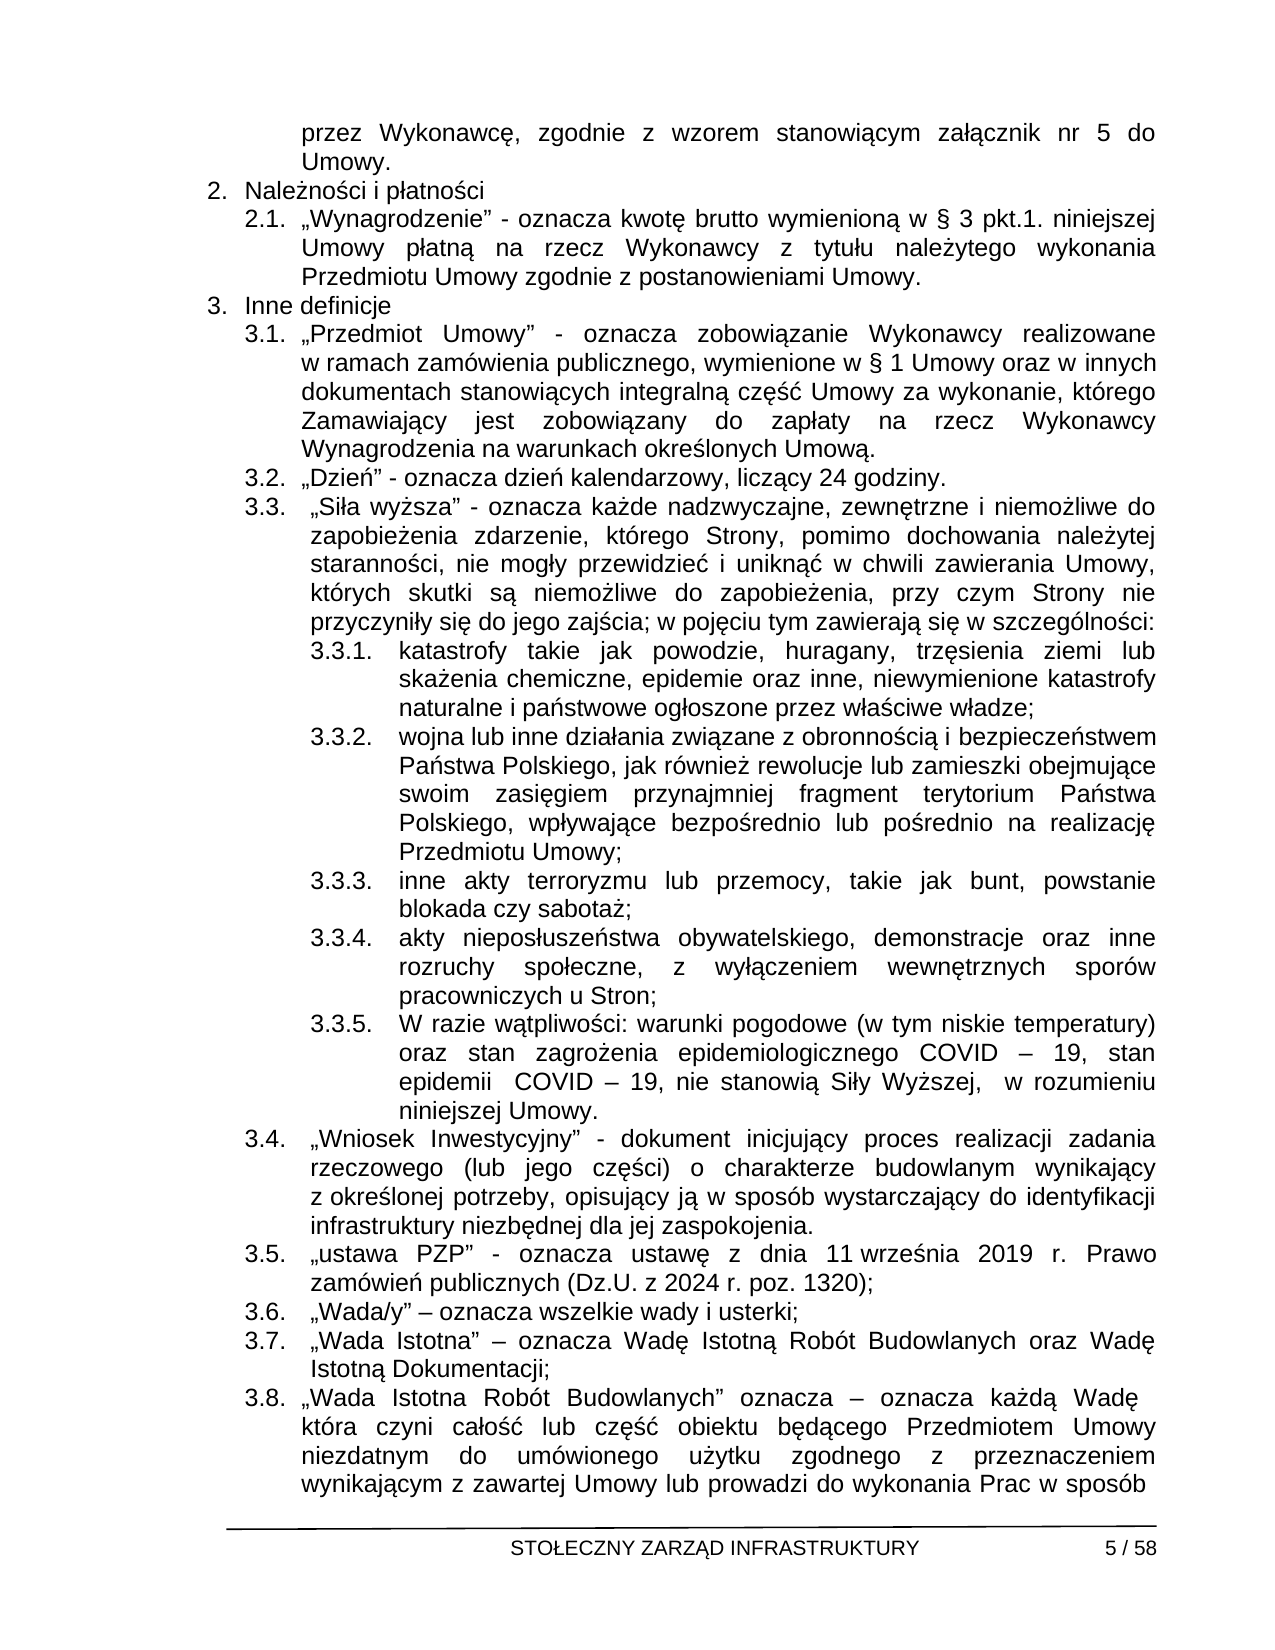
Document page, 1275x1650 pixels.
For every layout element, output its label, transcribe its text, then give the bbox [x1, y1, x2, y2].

list „Dzień” - oznacza dzień kalendarzowy, liczący 24 godziny. [244, 463, 1157, 492]
list inne akty terroryzmu lub przemocy, takie jak bunt, powstanie blokada czy sabotaż; [310, 866, 1157, 923]
list „Wada Istotna” – oznacza Wadę Istotną Robót Budowlanych oraz Wadę Istotną Dokumentacji; [244, 1326, 1157, 1383]
list akty nieposłuszeństwa obywatelskiego, demonstracje oraz inne rozruchy społeczne, z wyłączeniem wewnętrznych sporów pracowniczych u Stron; [310, 923, 1157, 1009]
list „Wniosek Inwestycyjny” - dokument inicjujący proces realizacji zadania rzeczowego (lub jego części) o charakterze budowlanym wynikający z określonej potrzeby, opisujący ją w sposób wystarczający do identyfikacji infrastruktury niezbędnej dla jej zaspokojenia. [244, 1124, 1157, 1239]
list „Przedmiot Umowy” - oznacza zobowiązanie Wykonawcy realizowane w ramach zamówienia publicznego, wymienione w § 1 Umowy oraz w innych dokumentach stanowiących integralną część Umowy za wykonanie, którego Zamawiający jest zobowiązany do zapłaty na rzecz Wykonawcy Wynagrodzenia na warunkach określonych Umową. [244, 319, 1157, 463]
list „ustawa PZP” - oznacza ustawę z dnia 11 września 2019 r. Prawo zamówień publicznych (Dz.U. z 2024 r. poz. 1320); [244, 1239, 1157, 1297]
list Inne definicje [207, 291, 1157, 319]
list W razie wątpliwości: warunki pogodowe (w tym niskie temperatury) oraz stan zagrożenia epidemiologicznego COVID – 19, stan epidemii COVID – 19, nie stanowią Siły Wyższej, w rozumieniu niniejszej Umowy. [310, 1009, 1157, 1124]
list „Wada/y” – oznacza wszelkie wady i usterki; [244, 1297, 1157, 1326]
list katastrofy takie jak powodzie, huragany, trzęsienia ziemi lub skażenia chemiczne, epidemie oraz inne, niewymienione katastrofy naturalne i państwowe ogłoszone przez właściwe władze; [310, 636, 1157, 722]
list „Wynagrodzenie” - oznacza kwotę brutto wymienioną w § 3 pkt.1. niniejszej Umowy płatną na rzecz Wykonawcy z tytułu należytego wykonania Przedmiotu Umowy zgodnie z postanowieniami Umowy. [244, 204, 1157, 291]
list „Siła wyższa” - oznacza każde nadzwyczajne, zewnętrzne i niemożliwe do zapobieżenia zdarzenie, którego Strony, pomimo dochowania należytej staranności, nie mogły przewidzieć i uniknąć w chwili zawierania Umowy, których skutki są niemożliwe do zapobieżenia, przy czym Strony nie przyczyniły się do jego zajścia; w pojęciu tym zawierają się w szczególności: [244, 492, 1157, 636]
list wojna lub inne działania związane z obronnością i bezpieczeństwem Państwa Polskiego, jak również rewolucje lub zamieszki obejmujące swoim zasięgiem przynajmniej fragment terytorium Państwa Polskiego, wpływające bezpośrednio lub pośrednio na realizację Przedmiotu Umowy; [310, 722, 1157, 866]
list Należności i płatności [207, 176, 1157, 204]
